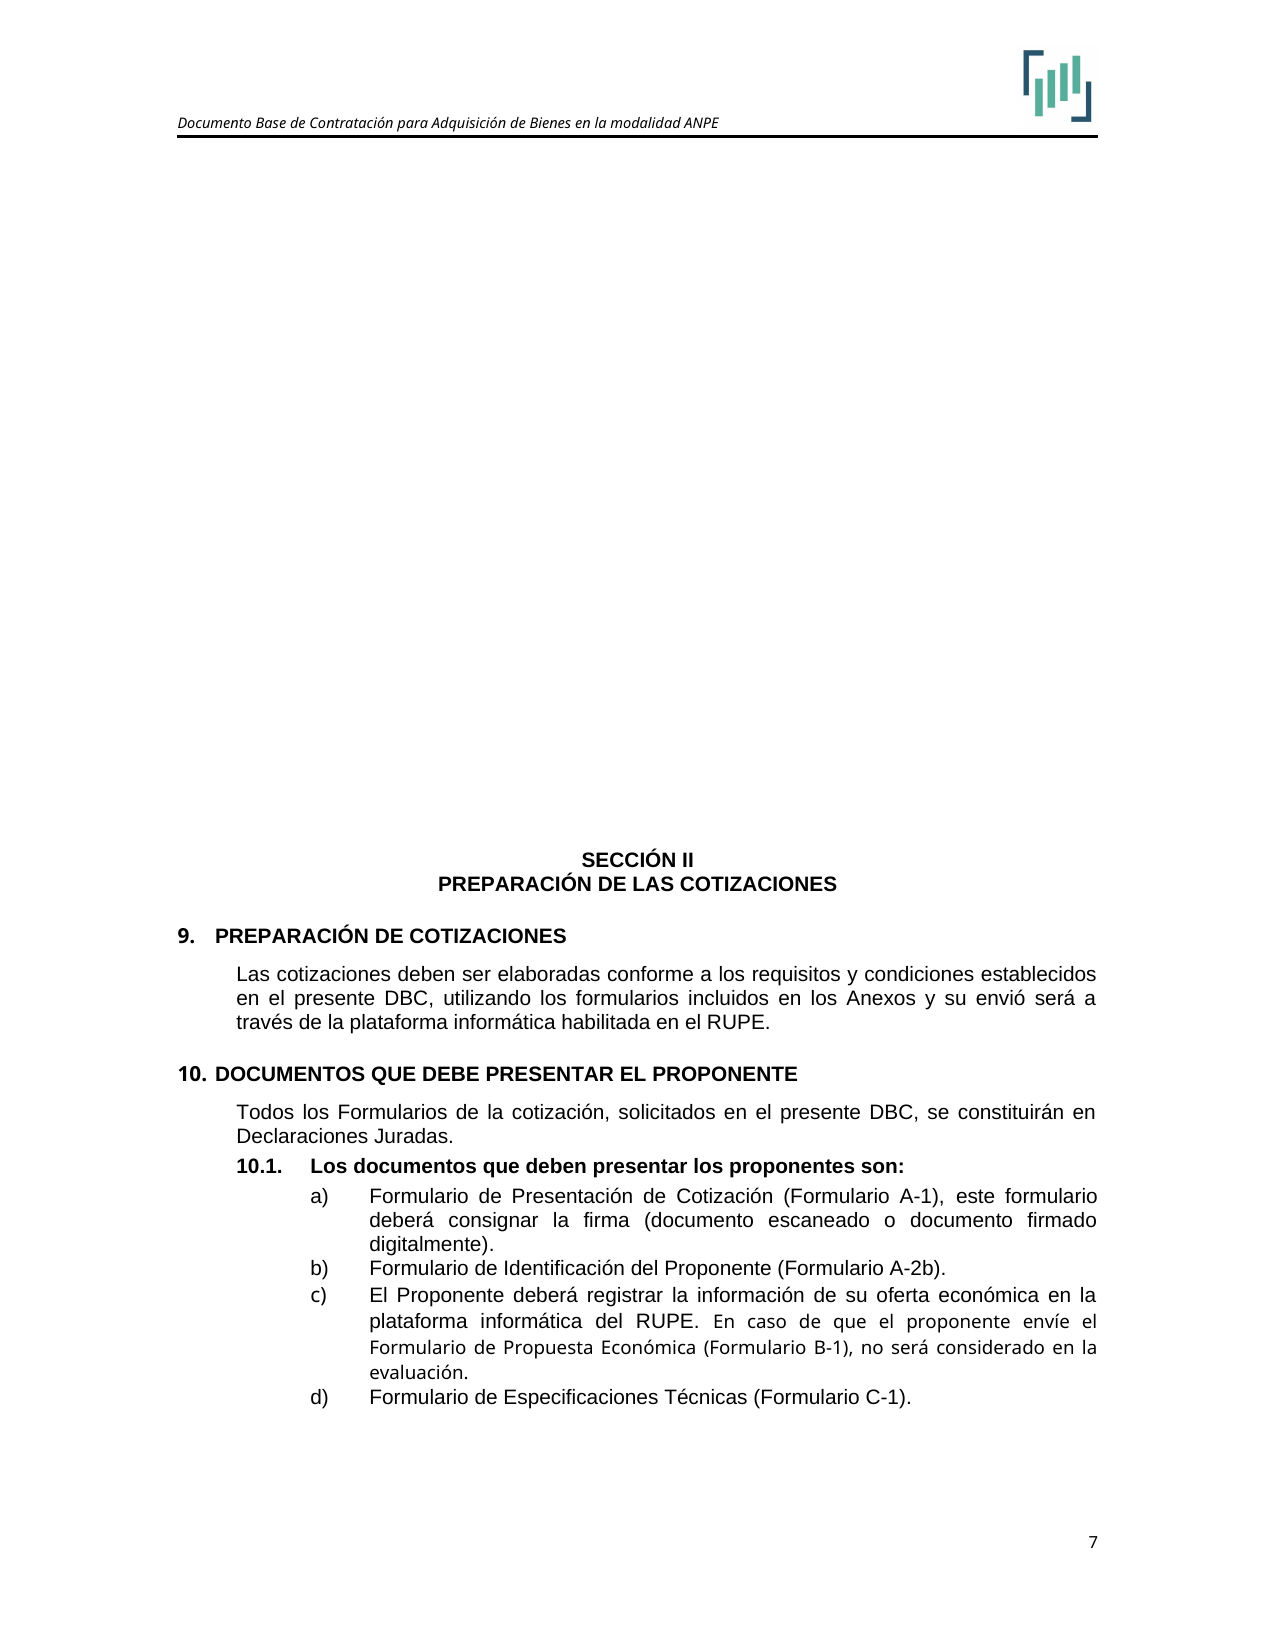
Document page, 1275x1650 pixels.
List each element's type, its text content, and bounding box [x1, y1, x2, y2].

subtitle DOCUMENTOS QUE DEBE PRESENTAR EL PROPONENTE [177, 1059, 1098, 1087]
subtitle Los documentos que deben presentar los proponentes son: [236, 1154, 1098, 1178]
subtitle PREPARACIÓN DE COTIZACIONES [177, 921, 1098, 949]
text Las cotizaciones deben ser elaboradas conforme a los requisitos y condiciones establecidos en el presente DBC, utilizando los formularios incluidos en los Anexos y su envió será a través de la plataforma informática habilitada en el RUPE. [236, 962, 1098, 1034]
list Formulario de Especificaciones Técnicas (Formulario C-1). [310, 1385, 1098, 1409]
text PREPARACIÓN DE LAS COTIZACIONES [177, 872, 1098, 896]
text SECCIÓN II [177, 848, 1098, 872]
list Formulario de Presentación de Cotización (Formulario A-1), este formulario deberá consignar la firma (documento escaneado o documento firmado digitalmente). [310, 1184, 1098, 1256]
picture [1017, 44, 1098, 129]
text Todos los Formularios de la cotización, solicitados en el presente DBC, se constituirán en Declaraciones Juradas. [236, 1100, 1098, 1148]
list Formulario de Identificación del Proponente (Formulario A-2b). [310, 1256, 1098, 1280]
